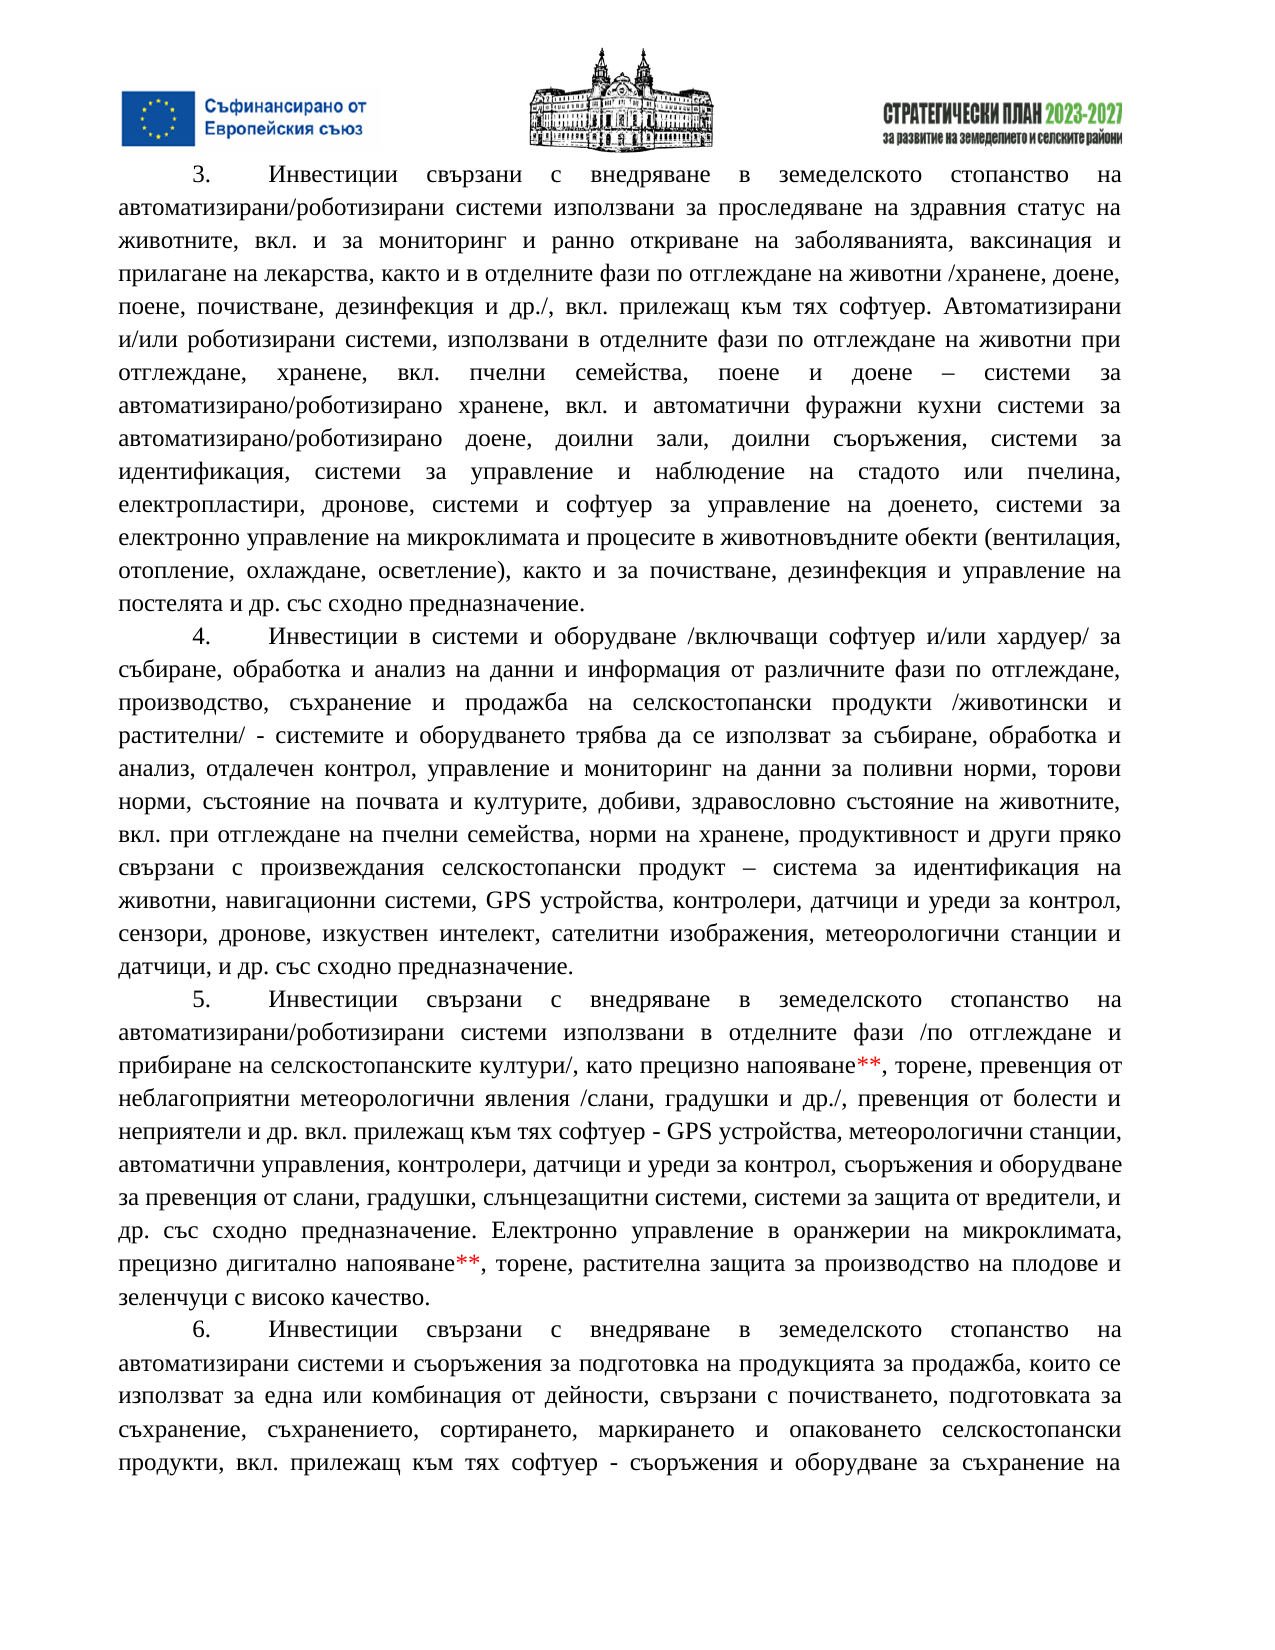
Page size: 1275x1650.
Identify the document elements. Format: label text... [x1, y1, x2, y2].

list Инвестиции свързани с внедряване в земеделското стопанство на автоматизирани/роботизирани системи използвани в отделните фази /по отглеждане и прибиране на селскостопанските култури/, като прецизно напояване**, торене, превенция от неблагоприятни метеорологични явления /слани, градушки и др./, превенция от болести и неприятели и др. вкл. прилежащ към тях софтуер - GPS устройства, метеорологични станции, автоматични управления, контролери, датчици и уреди за контрол, съоръжения и оборудване за превенция от слани, градушки, слънцезащитни системи, системи за защита от вредители, и др. със сходно предназначение. Електронно управление в оранжерии на микроклимата, прецизно дигитално напояване**, торене, растителна защита за производство на плодове и зеленчуци с високо качество. [118, 984, 1122, 1310]
list Инвестиции свързани с внедряване в земеделското стопанство на автоматизирани/роботизирани системи използвани за проследяване на здравния статус на животните, вкл. и за мониторинг и ранно откриване на заболяванията, ваксинация и прилагане на лекарства, както и в отделните фази по отглеждане на животни /хранене, доене, поене, почистване, дезинфекция и др./, вкл. прилежащ към тях софтуер. Автоматизирани и/или роботизирани системи, използвани в отделните фази по отглеждане на животни при отглеждане, хранене, вкл. пчелни семейства, поене и доене – системи за автоматизирано/роботизирано хранене, вкл. и автоматични фуражни кухни системи за автоматизирано/роботизирано доене, доилни зали, доилни съоръжения, системи за идентификация, системи за управление и наблюдение на стадото или пчелина, електропластири, дронове, системи и софтуер за управление на доенето, системи за електронно управление на микроклимата и процесите в животновъдните обекти (вентилация, отопление, охлаждане, осветление), както и за почистване, дезинфекция и управление на постелята и др. със сходно предназначение. [118, 159, 1122, 617]
picture [118, 44, 1123, 159]
list Инвестиции в системи и оборудване /включващи софтуер и/или хардуер/ за събиране, обработка и анализ на данни и информация от различните фази по отглеждане, производство, съхранение и продажба на селскостопански продукти /животински и растителни/ - системите и оборудването трябва да се използват за събиране, обработка и анализ, отдалечен контрол, управление и мониторинг на данни за поливни норми, торови норми, състояние на почвата и културите, добиви, здравословно състояние на животните, вкл. при отглеждане на пчелни семейства, норми на хранене, продуктивност и други пряко свързани с произвеждания селскостопански продукт – система за идентификация на животни, навигационни системи, GPS устройства, контролери, датчици и уреди за контрол, сензори, дронове, изкуствен интелект, сателитни изображения, метеорологични станции и датчици, и др. със сходно предназначение. [118, 621, 1122, 980]
